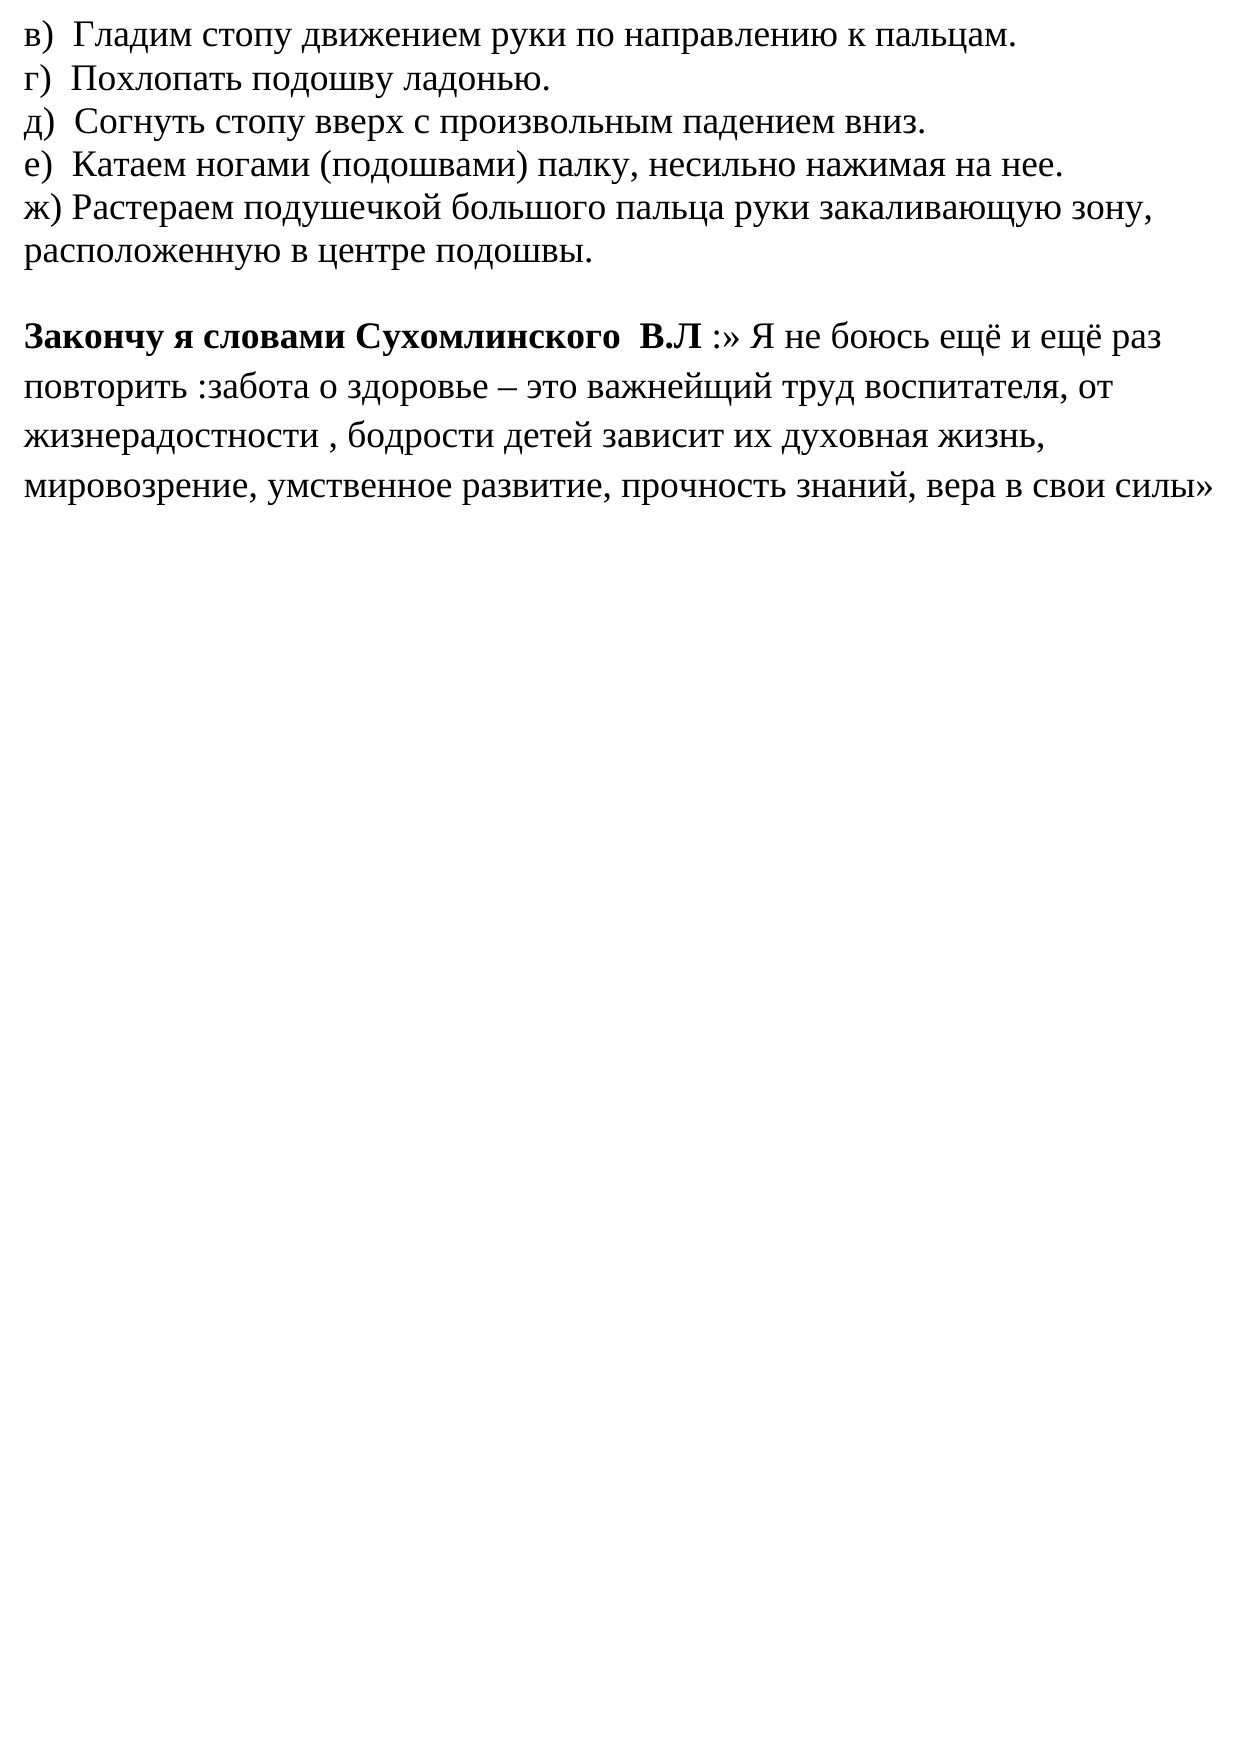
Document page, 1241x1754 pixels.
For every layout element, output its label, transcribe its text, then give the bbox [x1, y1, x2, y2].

text е) Катаем ногами (подошвами) палку, несильно нажимая на нее. [24, 141, 1228, 184]
text г) Похлопать подошву ладонью. [24, 55, 1228, 98]
text в) Гладим стопу движением руки по направлению к пальцам. [24, 12, 1228, 55]
text д) Согнуть стопу вверх с произвольным падением вниз. [24, 98, 1228, 141]
text Закончу я словами Сухомлинского В.Л :» Я не боюсь ещё и ещё раз повторить :забота о здоровье – это важнейщий труд воспитателя, от жизнерадостности , бодрости детей зависит их духовная жизнь, мировозрение, умственное развитие, прочность знаний, вера в свои силы» [24, 314, 1228, 506]
text ж) Растераем подушечкой большого пальца руки закаливающую зону, расположенную в центре подошвы. [24, 184, 1228, 271]
